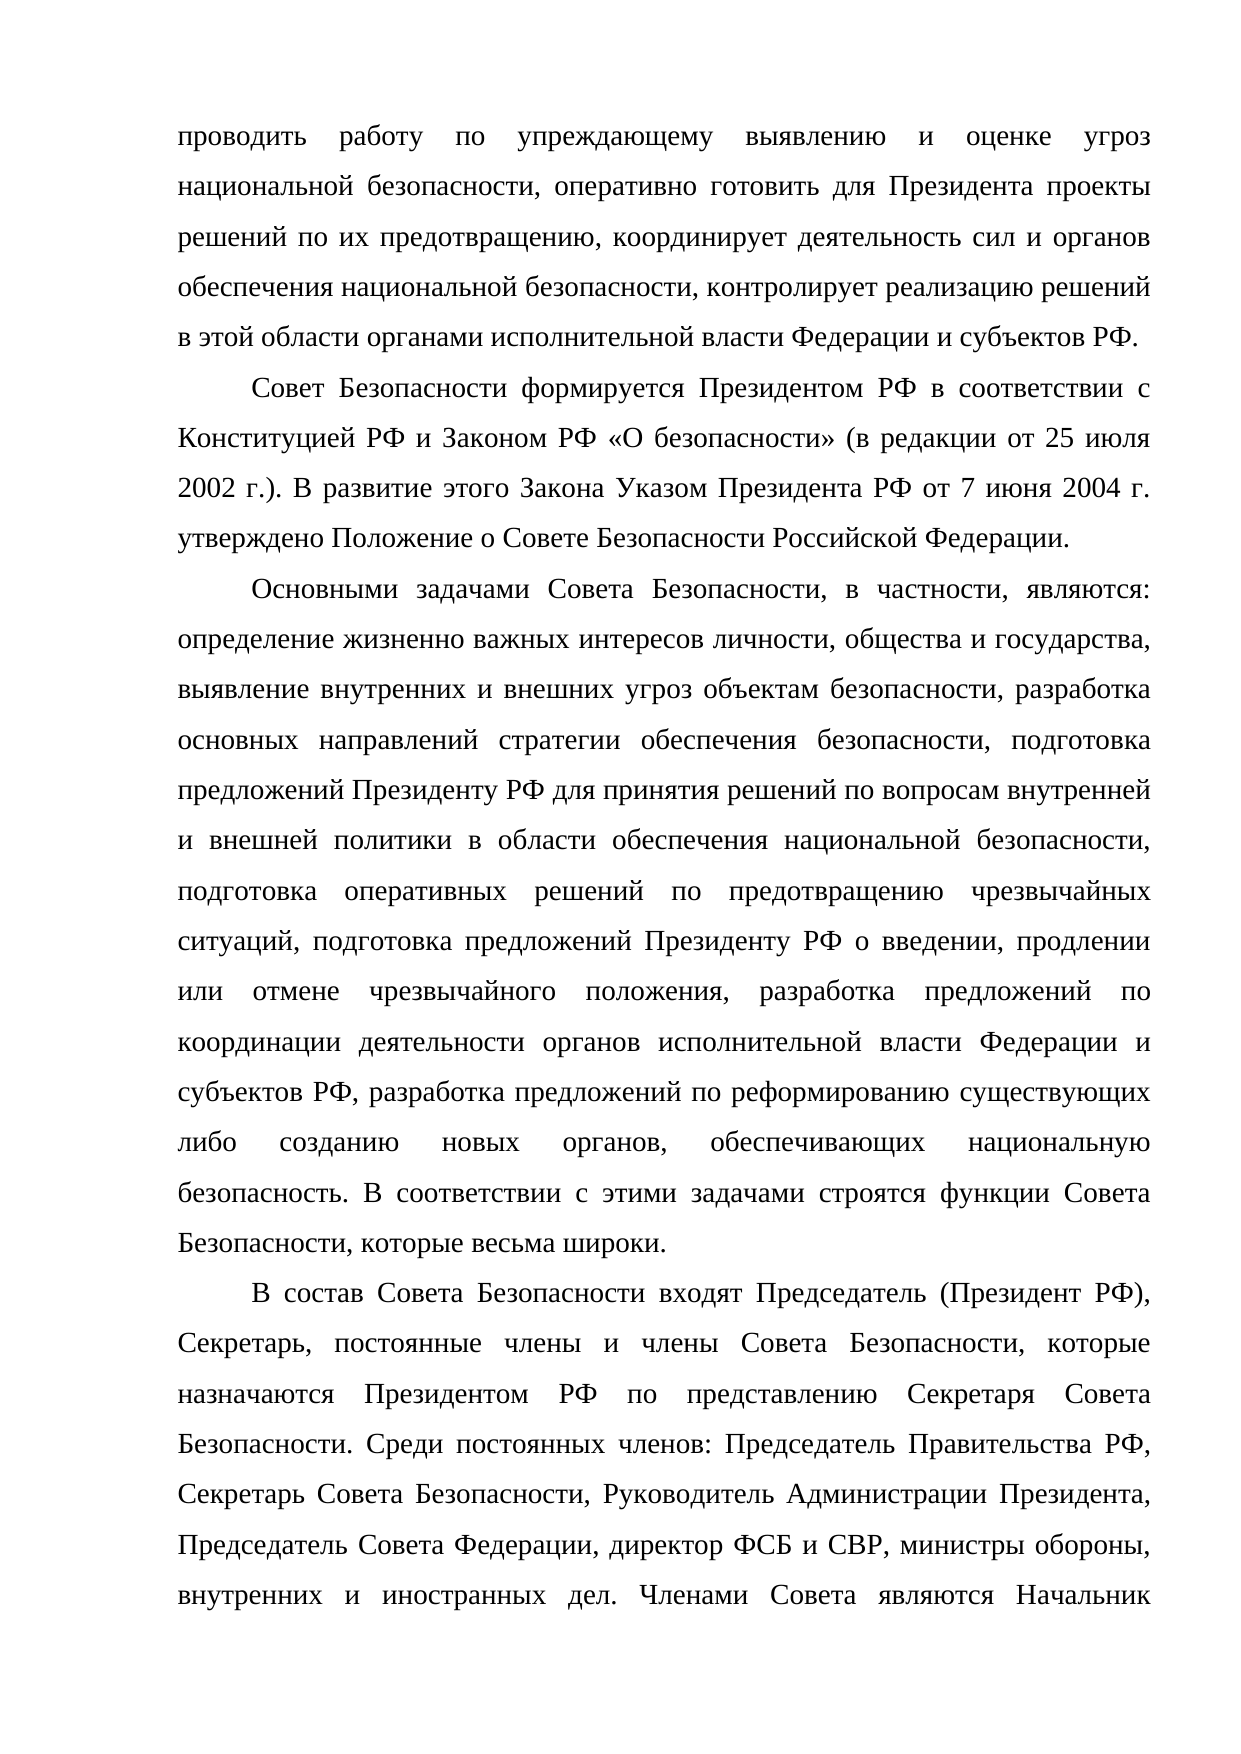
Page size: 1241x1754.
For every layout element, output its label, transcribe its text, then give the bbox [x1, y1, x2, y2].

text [177, 1275, 1152, 1611]
text Основными задачами Совета Безопасности, в частности, являются: определение жизненно важных интересов личности, общества и государства, выявление внутренних и внешних угроз объектам безопасности, разработка основных направлений стратегии обеспечения безопасности, подготовка предложений Президенту РФ для принятия решений по вопросам внутренней и внешней политики в области обеспечения национальной безопасности, подготовка оперативных решений по предотвращению чрезвычайных ситуаций, подготовка предложений Президенту РФ о введении, продлении или отмене чрезвычайного положения, разработка предложений по координации деятельности органов исполнительной власти Федерации и субъектов РФ, разработка предложений по реформированию существующих либо созданию новых органов, обеспечивающих национальную безопасность. В соответствии с этими задачами строятся функции Совета Безопасности, которые весьма широки. [177, 571, 1152, 1258]
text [177, 118, 1152, 353]
text Совет Безопасности формируется Президентом РФ в соответствии с Конституцией РФ и Законом РФ «О безопасности» (в редакции от 25 июля .). В развитие этого Закона Указом Президента РФ от 7 июня . утверждено Положение о Совете Безопасности Российской Федерации. [177, 370, 1152, 554]
